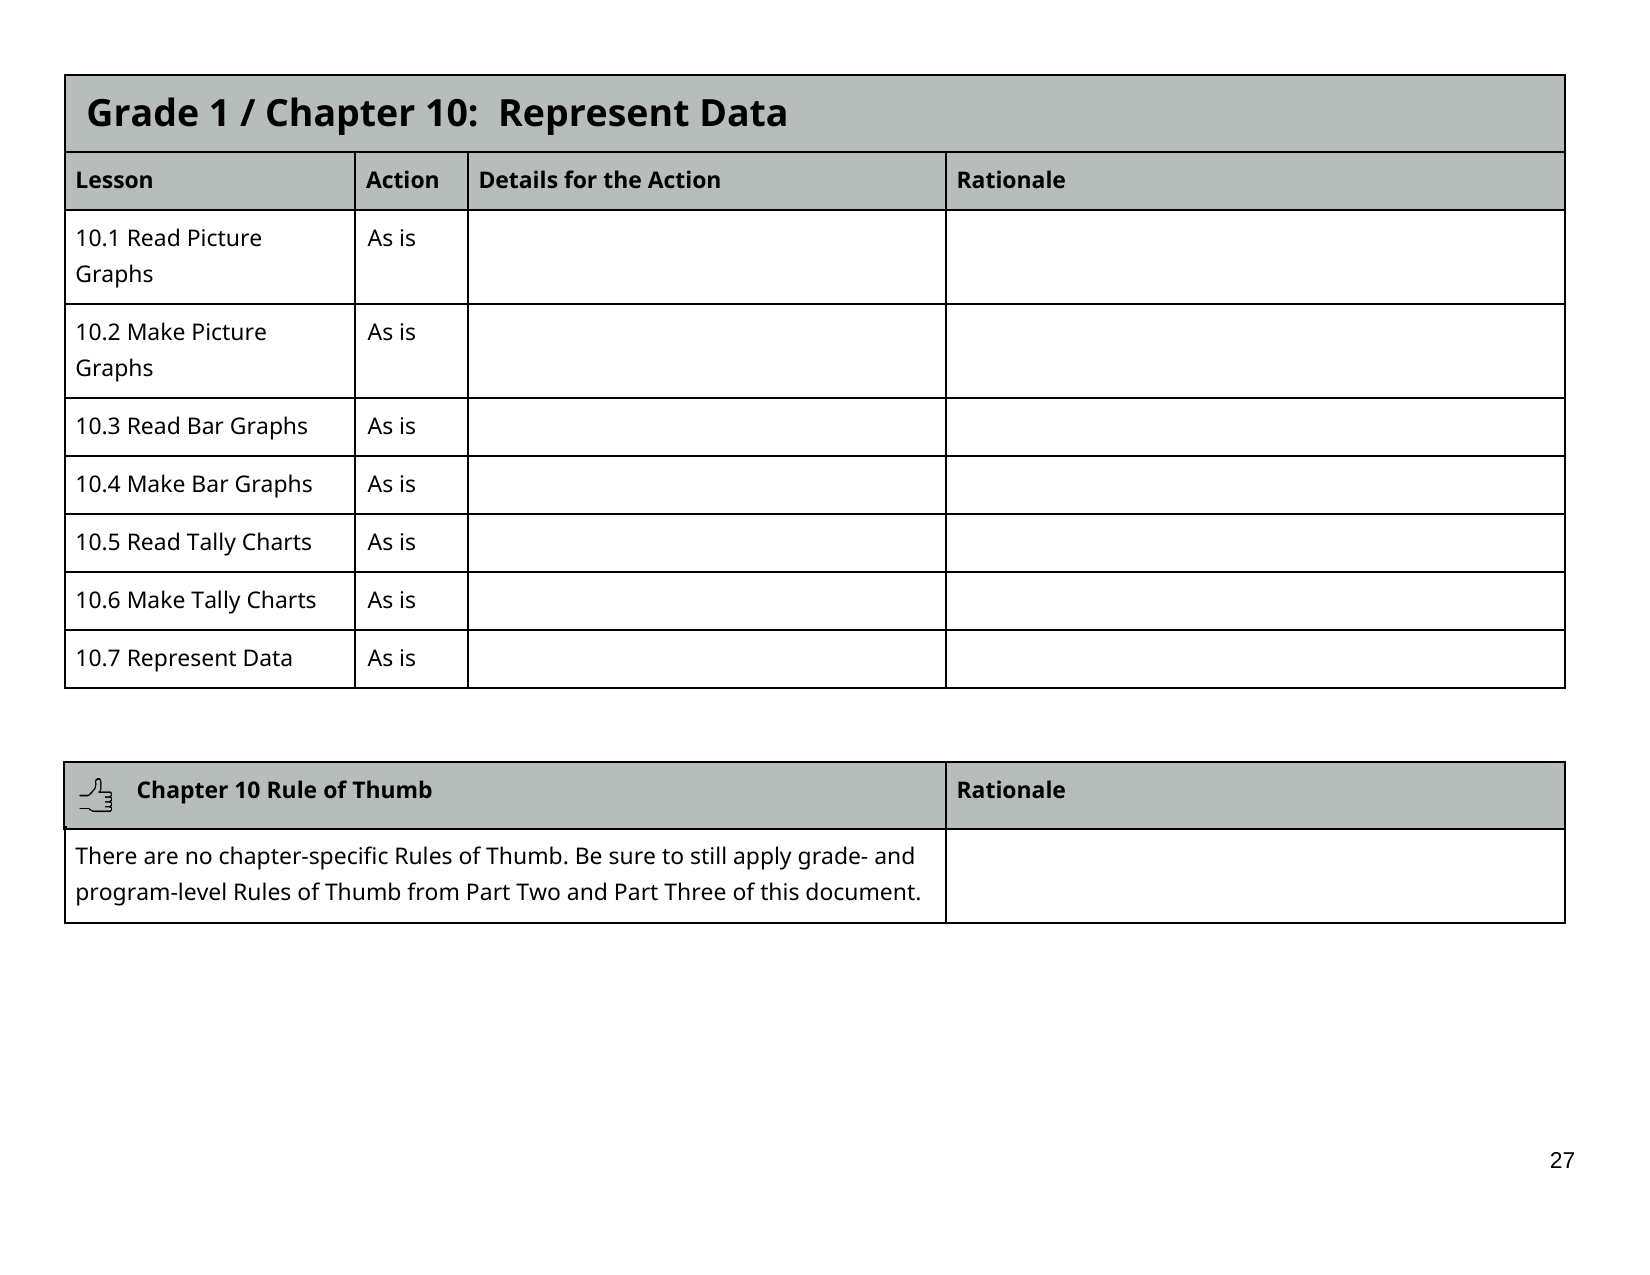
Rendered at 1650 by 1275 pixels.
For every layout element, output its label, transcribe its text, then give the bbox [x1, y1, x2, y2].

table_cell [947, 515, 1564, 571]
table_cell As is [356, 631, 467, 687]
table_cell As is [356, 457, 467, 513]
table_cell [947, 399, 1564, 455]
table_cell As is [356, 515, 467, 571]
table_cell As is [356, 211, 467, 303]
table_cell There are no chapter-specific Rules of Thumb. Be sure to still apply grade- and program-level Rules of Thumb from Part Two and Part Three of this document. [66, 830, 945, 922]
table_cell Lesson [66, 153, 354, 209]
table_cell [469, 399, 945, 455]
table_header Grade 1 / Chapter 10: Represent Data [66, 76, 1564, 151]
table_header Rationale [947, 763, 1564, 828]
table_cell 10.7 Represent Data [66, 631, 354, 687]
table_cell Details for the Action [469, 153, 945, 209]
table_cell [947, 631, 1564, 687]
table_cell Action [356, 153, 467, 209]
table_cell [947, 830, 1564, 922]
table_cell [469, 573, 945, 629]
table_cell 10.1 Read Picture Graphs [66, 211, 354, 303]
table_cell As is [356, 399, 467, 455]
table_cell [947, 457, 1564, 513]
table_cell 10.5 Read Tally Charts [66, 515, 354, 571]
table_cell [469, 631, 945, 687]
table_cell [947, 573, 1564, 629]
table_cell [469, 211, 945, 303]
table_cell As is [356, 305, 467, 397]
table_cell [469, 515, 945, 571]
table_cell 10.2 Make Picture Graphs [66, 305, 354, 397]
table_cell 10.6 Make Tally Charts [66, 573, 354, 629]
table_header Chapter 10 Rule of Thumb [65, 763, 945, 828]
table_cell [947, 211, 1564, 303]
table_cell 10.3 Read Bar Graphs [66, 399, 354, 455]
table_cell [947, 305, 1564, 397]
table_cell As is [356, 573, 467, 629]
table_cell [469, 305, 945, 397]
picture [74, 773, 118, 818]
table_cell [469, 457, 945, 513]
table_cell Rationale [947, 153, 1564, 209]
table_cell 10.4 Make Bar Graphs [66, 457, 354, 513]
